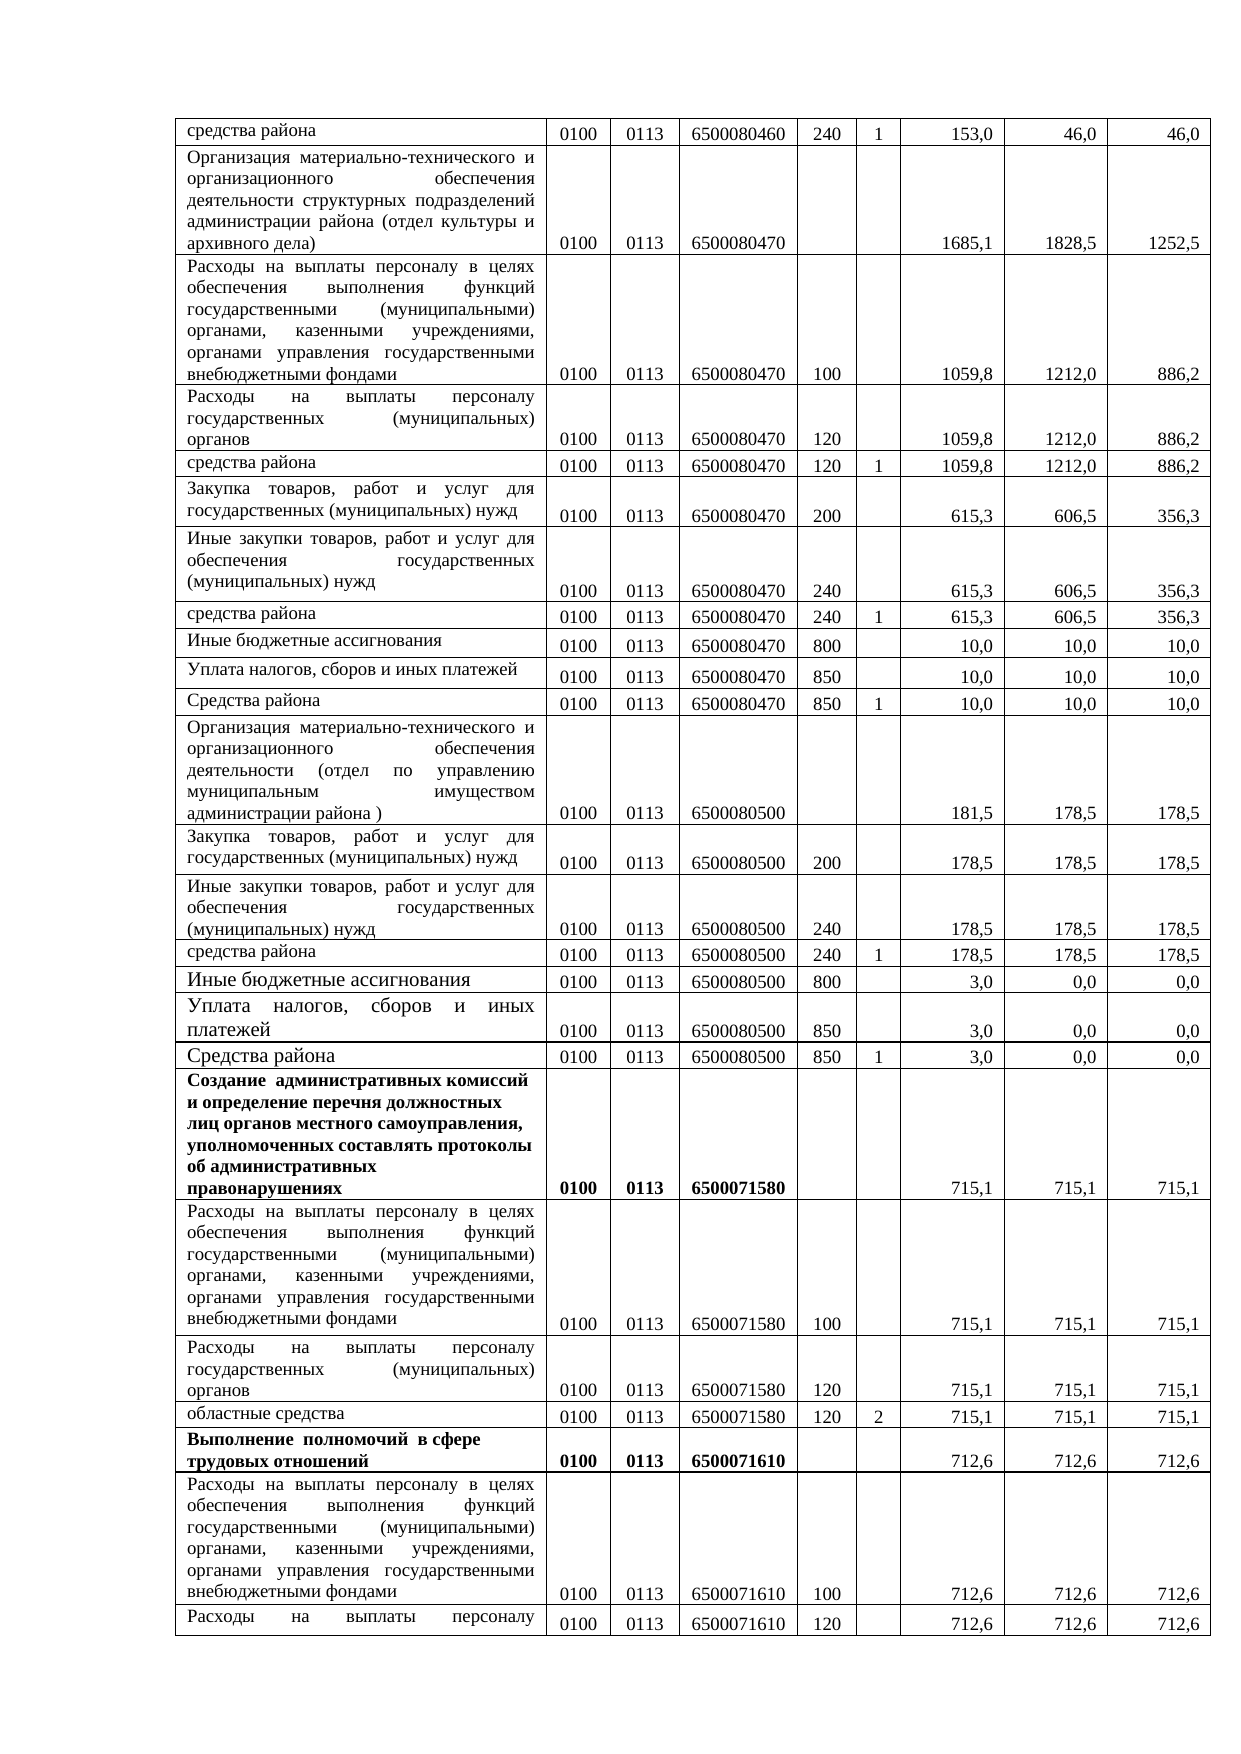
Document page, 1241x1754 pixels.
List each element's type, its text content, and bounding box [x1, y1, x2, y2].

table_cell 0113 [611, 527, 679, 601]
table_cell 6500080470 [680, 146, 797, 253]
table_cell 715,1 [1108, 1336, 1210, 1401]
table_cell 0100 [547, 689, 610, 714]
table_cell 100 [798, 255, 856, 384]
table_cell 6500080500 [680, 716, 797, 823]
table_cell 850 [798, 658, 856, 688]
table_cell 712,6 [1108, 1473, 1210, 1604]
table_cell 0113 [611, 385, 679, 450]
table_cell 0113 [611, 875, 679, 939]
table_cell 356,3 [1108, 602, 1210, 628]
table_cell Создание административных комиссий и определение перечня должностных лиц органов местного самоуправления, уполномоченных составлять протоколы об административных правонарушениях [176, 1069, 546, 1198]
table_cell 356,3 [1108, 527, 1210, 601]
table_cell 10,0 [1005, 658, 1107, 688]
table_cell [857, 967, 900, 992]
table_cell [857, 1200, 900, 1335]
table_cell 615,3 [901, 527, 1004, 601]
table_cell 2 [857, 1402, 900, 1427]
table_cell 6500080500 [680, 875, 797, 939]
table_cell Организация материально-технического и организационного обеспечения деятельности структурных подразделений администрации района (отдел культуры и архивного дела) [176, 146, 546, 253]
table_cell Средства района [176, 1043, 546, 1068]
table_cell 886,2 [1108, 385, 1210, 450]
table_cell 240 [798, 875, 856, 939]
table_cell [798, 1428, 856, 1471]
table_cell 0113 [611, 1336, 679, 1401]
table_cell [857, 993, 900, 1041]
table_cell 178,5 [1108, 825, 1210, 873]
table_cell 606,5 [1005, 477, 1107, 526]
table_cell 200 [798, 477, 856, 526]
table_cell 1252,5 [1108, 146, 1210, 253]
table_cell 0100 [547, 527, 610, 601]
table_cell 1059,8 [901, 385, 1004, 450]
table_cell 0100 [547, 629, 610, 657]
table_cell [857, 875, 900, 939]
table_cell 356,3 [1108, 477, 1210, 526]
table_cell 0100 [547, 940, 610, 966]
table_cell 181,5 [901, 716, 1004, 823]
table_cell 0100 [547, 1200, 610, 1335]
table_cell [857, 527, 900, 601]
table_cell Уплата налогов, сборов и иных платежей [176, 993, 546, 1041]
table_cell [857, 1069, 900, 1198]
table_cell 6500080500 [680, 1043, 797, 1068]
table_cell 1059,8 [901, 451, 1004, 476]
table_cell 800 [798, 629, 856, 657]
table_cell 0113 [611, 825, 679, 873]
table_cell 178,5 [1005, 940, 1107, 966]
table_cell [857, 716, 900, 823]
table_cell 0100 [547, 1605, 610, 1635]
table_cell 0100 [547, 1402, 610, 1427]
table_cell 6500071580 [680, 1402, 797, 1427]
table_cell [176, 1605, 546, 1635]
table_cell 712,6 [901, 1428, 1004, 1471]
table_cell 0113 [611, 716, 679, 823]
table_cell [857, 1428, 900, 1471]
table_cell 715,1 [1005, 1069, 1107, 1198]
table_cell 0113 [611, 451, 679, 476]
table_cell 10,0 [901, 658, 1004, 688]
table_cell 0100 [547, 993, 610, 1041]
table_cell 178,5 [1005, 716, 1107, 823]
table_cell 1 [857, 940, 900, 966]
table_cell 712,6 [1108, 1605, 1210, 1635]
table_cell 240 [798, 602, 856, 628]
table_cell 0100 [547, 1428, 610, 1471]
table_cell 0100 [547, 1473, 610, 1604]
table_cell 6500080500 [680, 825, 797, 873]
table_cell 3,0 [901, 967, 1004, 992]
table_cell 0113 [611, 1428, 679, 1471]
table_cell [857, 658, 900, 688]
table_cell 0100 [547, 658, 610, 688]
table_cell 0100 [547, 1043, 610, 1068]
table_cell 6500080470 [680, 477, 797, 526]
table_cell 10,0 [901, 689, 1004, 714]
table_cell 6500080500 [680, 993, 797, 1041]
table_cell 715,1 [901, 1069, 1004, 1198]
table_cell 6500080470 [680, 689, 797, 714]
table_cell 0100 [547, 1336, 610, 1401]
table_cell 0113 [611, 940, 679, 966]
table_cell 153,0 [901, 119, 1004, 145]
table_cell Расходы на выплаты персоналу государственных (муниципальных) органов [176, 385, 546, 450]
table_cell Закупка товаров, работ и услуг для государственных (муниципальных) нужд [176, 825, 546, 873]
table_cell 715,1 [1005, 1336, 1107, 1401]
table_cell 10,0 [1108, 658, 1210, 688]
table_cell [857, 477, 900, 526]
table_cell 715,1 [1005, 1402, 1107, 1427]
table_cell 6500071580 [680, 1336, 797, 1401]
table_cell Иные бюджетные ассигнования [176, 629, 546, 657]
table_cell [857, 385, 900, 450]
table_cell 0113 [611, 1473, 679, 1604]
table_cell 178,5 [1108, 940, 1210, 966]
table_cell 0100 [547, 146, 610, 253]
table_cell 0100 [547, 119, 610, 145]
table_cell 10,0 [1005, 629, 1107, 657]
table_cell 6500071610 [680, 1605, 797, 1635]
table_cell 240 [798, 940, 856, 966]
table_cell [798, 1069, 856, 1198]
table_cell 0113 [611, 689, 679, 714]
table_cell 10,0 [1108, 689, 1210, 714]
table_cell 6500071610 [680, 1473, 797, 1604]
table_cell 120 [798, 385, 856, 450]
table_cell 0,0 [1005, 993, 1107, 1041]
table_cell 3,0 [901, 993, 1004, 1041]
table_cell 6500080500 [680, 940, 797, 966]
table_cell 6500080470 [680, 451, 797, 476]
table_cell 886,2 [1108, 451, 1210, 476]
table_cell 240 [798, 527, 856, 601]
table_cell Средства района [176, 689, 546, 714]
table_cell 1 [857, 1043, 900, 1068]
table_cell [857, 1336, 900, 1401]
table_cell 715,1 [1005, 1200, 1107, 1335]
table_cell 606,5 [1005, 602, 1107, 628]
table_cell 240 [798, 119, 856, 145]
table_cell 178,5 [1005, 825, 1107, 873]
table_cell средства района [176, 602, 546, 628]
table_cell 6500080470 [680, 602, 797, 628]
table_cell 200 [798, 825, 856, 873]
table_cell 606,5 [1005, 527, 1107, 601]
table_cell 1 [857, 451, 900, 476]
table_cell 715,1 [1108, 1200, 1210, 1335]
table_cell 0100 [547, 477, 610, 526]
table_cell 0,0 [1108, 993, 1210, 1041]
table_cell 6500071580 [680, 1069, 797, 1198]
table_cell 1212,0 [1005, 385, 1107, 450]
table_cell 800 [798, 967, 856, 992]
table_cell 120 [798, 1402, 856, 1427]
table_cell 0,0 [1005, 1043, 1107, 1068]
table_cell 850 [798, 689, 856, 714]
table_cell 100 [798, 1473, 856, 1604]
table_cell 1685,1 [901, 146, 1004, 253]
table_cell 615,3 [901, 602, 1004, 628]
table_cell 10,0 [1005, 689, 1107, 714]
table_cell Выполнение полномочий в сфере трудовых отношений [176, 1428, 546, 1471]
table_cell 6500080470 [680, 527, 797, 601]
table_cell 10,0 [1108, 629, 1210, 657]
table_cell 0100 [547, 967, 610, 992]
table_cell [857, 629, 900, 657]
table_cell 712,6 [1005, 1428, 1107, 1471]
table_cell 0113 [611, 1069, 679, 1198]
table_cell Расходы на выплаты персоналу государственных (муниципальных) органов [176, 1336, 546, 1401]
table_cell 0113 [611, 255, 679, 384]
table_cell [857, 1473, 900, 1604]
table_cell 0113 [611, 119, 679, 145]
table_cell 100 [798, 1200, 856, 1335]
table_cell 0100 [547, 451, 610, 476]
table_cell 0113 [611, 1605, 679, 1635]
table_cell 0100 [547, 875, 610, 939]
table_cell 715,1 [1108, 1069, 1210, 1198]
table_cell Закупка товаров, работ и услуг для государственных (муниципальных) нужд [176, 477, 546, 526]
table_cell 0,0 [1005, 967, 1107, 992]
table_cell 178,5 [901, 940, 1004, 966]
table_cell [798, 716, 856, 823]
table_cell 0100 [547, 825, 610, 873]
table_cell 178,5 [1108, 716, 1210, 823]
table_cell 0113 [611, 1402, 679, 1427]
table_cell 1 [857, 119, 900, 145]
table_cell 886,2 [1108, 255, 1210, 384]
table_cell 6500080470 [680, 385, 797, 450]
table_cell средства района [176, 119, 546, 145]
table_cell 0113 [611, 477, 679, 526]
table_cell 120 [798, 451, 856, 476]
table_cell [857, 255, 900, 384]
table_cell 178,5 [901, 825, 1004, 873]
table_cell 715,1 [901, 1336, 1004, 1401]
table_cell 6500071580 [680, 1200, 797, 1335]
table_cell [857, 1605, 900, 1635]
table_cell 715,1 [901, 1200, 1004, 1335]
table_cell Иные закупки товаров, работ и услуг для обеспечения государственных (муниципальных) нужд [176, 875, 546, 939]
table_cell 850 [798, 1043, 856, 1068]
table_cell 0100 [547, 1069, 610, 1198]
table_cell 715,1 [901, 1402, 1004, 1427]
table_cell 0113 [611, 993, 679, 1041]
table_cell 1059,8 [901, 255, 1004, 384]
table_cell 46,0 [1005, 119, 1107, 145]
table_cell Уплата налогов, сборов и иных платежей [176, 658, 546, 688]
table_cell 6500080470 [680, 255, 797, 384]
table_cell 0113 [611, 1200, 679, 1335]
table_cell средства района [176, 940, 546, 966]
table_cell 712,6 [901, 1605, 1004, 1635]
table_cell 0,0 [1108, 1043, 1210, 1068]
table_cell 0100 [547, 602, 610, 628]
table_cell 46,0 [1108, 119, 1210, 145]
table_cell [857, 146, 900, 253]
table_cell 1212,0 [1005, 255, 1107, 384]
table_cell 0100 [547, 385, 610, 450]
table_cell [798, 146, 856, 253]
table_cell 120 [798, 1336, 856, 1401]
table_cell 712,6 [901, 1473, 1004, 1604]
table_cell 10,0 [901, 629, 1004, 657]
table_cell 6500080500 [680, 967, 797, 992]
table_cell Иные бюджетные ассигнования [176, 967, 546, 992]
table_cell 1 [857, 689, 900, 714]
table_cell 850 [798, 993, 856, 1041]
table_cell 0100 [547, 716, 610, 823]
table_cell 615,3 [901, 477, 1004, 526]
table_cell 3,0 [901, 1043, 1004, 1068]
table_cell 0,0 [1108, 967, 1210, 992]
table_cell 0100 [547, 255, 610, 384]
table_cell 0113 [611, 602, 679, 628]
table_cell 178,5 [1108, 875, 1210, 939]
table_cell Иные закупки товаров, работ и услуг для обеспечения государственных (муниципальных) нужд [176, 527, 546, 601]
table_cell 712,6 [1108, 1428, 1210, 1471]
table_cell 712,6 [1005, 1473, 1107, 1604]
table_cell 1 [857, 602, 900, 628]
table_cell 6500080470 [680, 658, 797, 688]
table_cell 712,6 [1005, 1605, 1107, 1635]
table_cell 0113 [611, 629, 679, 657]
table_cell 1212,0 [1005, 451, 1107, 476]
table_cell областные средства [176, 1402, 546, 1427]
table_cell 6500071610 [680, 1428, 797, 1471]
table_cell 0113 [611, 146, 679, 253]
table_cell [857, 825, 900, 873]
table_cell 6500080470 [680, 629, 797, 657]
table_cell 178,5 [901, 875, 1004, 939]
table_cell 0113 [611, 967, 679, 992]
table_cell 0113 [611, 658, 679, 688]
table_cell средства района [176, 451, 546, 476]
table_cell 6500080460 [680, 119, 797, 145]
table_cell 0113 [611, 1043, 679, 1068]
table_cell 178,5 [1005, 875, 1107, 939]
table_cell 1828,5 [1005, 146, 1107, 253]
table_cell 120 [798, 1605, 856, 1635]
table_cell Организация материально-технического и организационного обеспечения деятельности (отдел по управлению муниципальным имуществом администрации района ) [176, 716, 546, 823]
table_cell 715,1 [1108, 1402, 1210, 1427]
